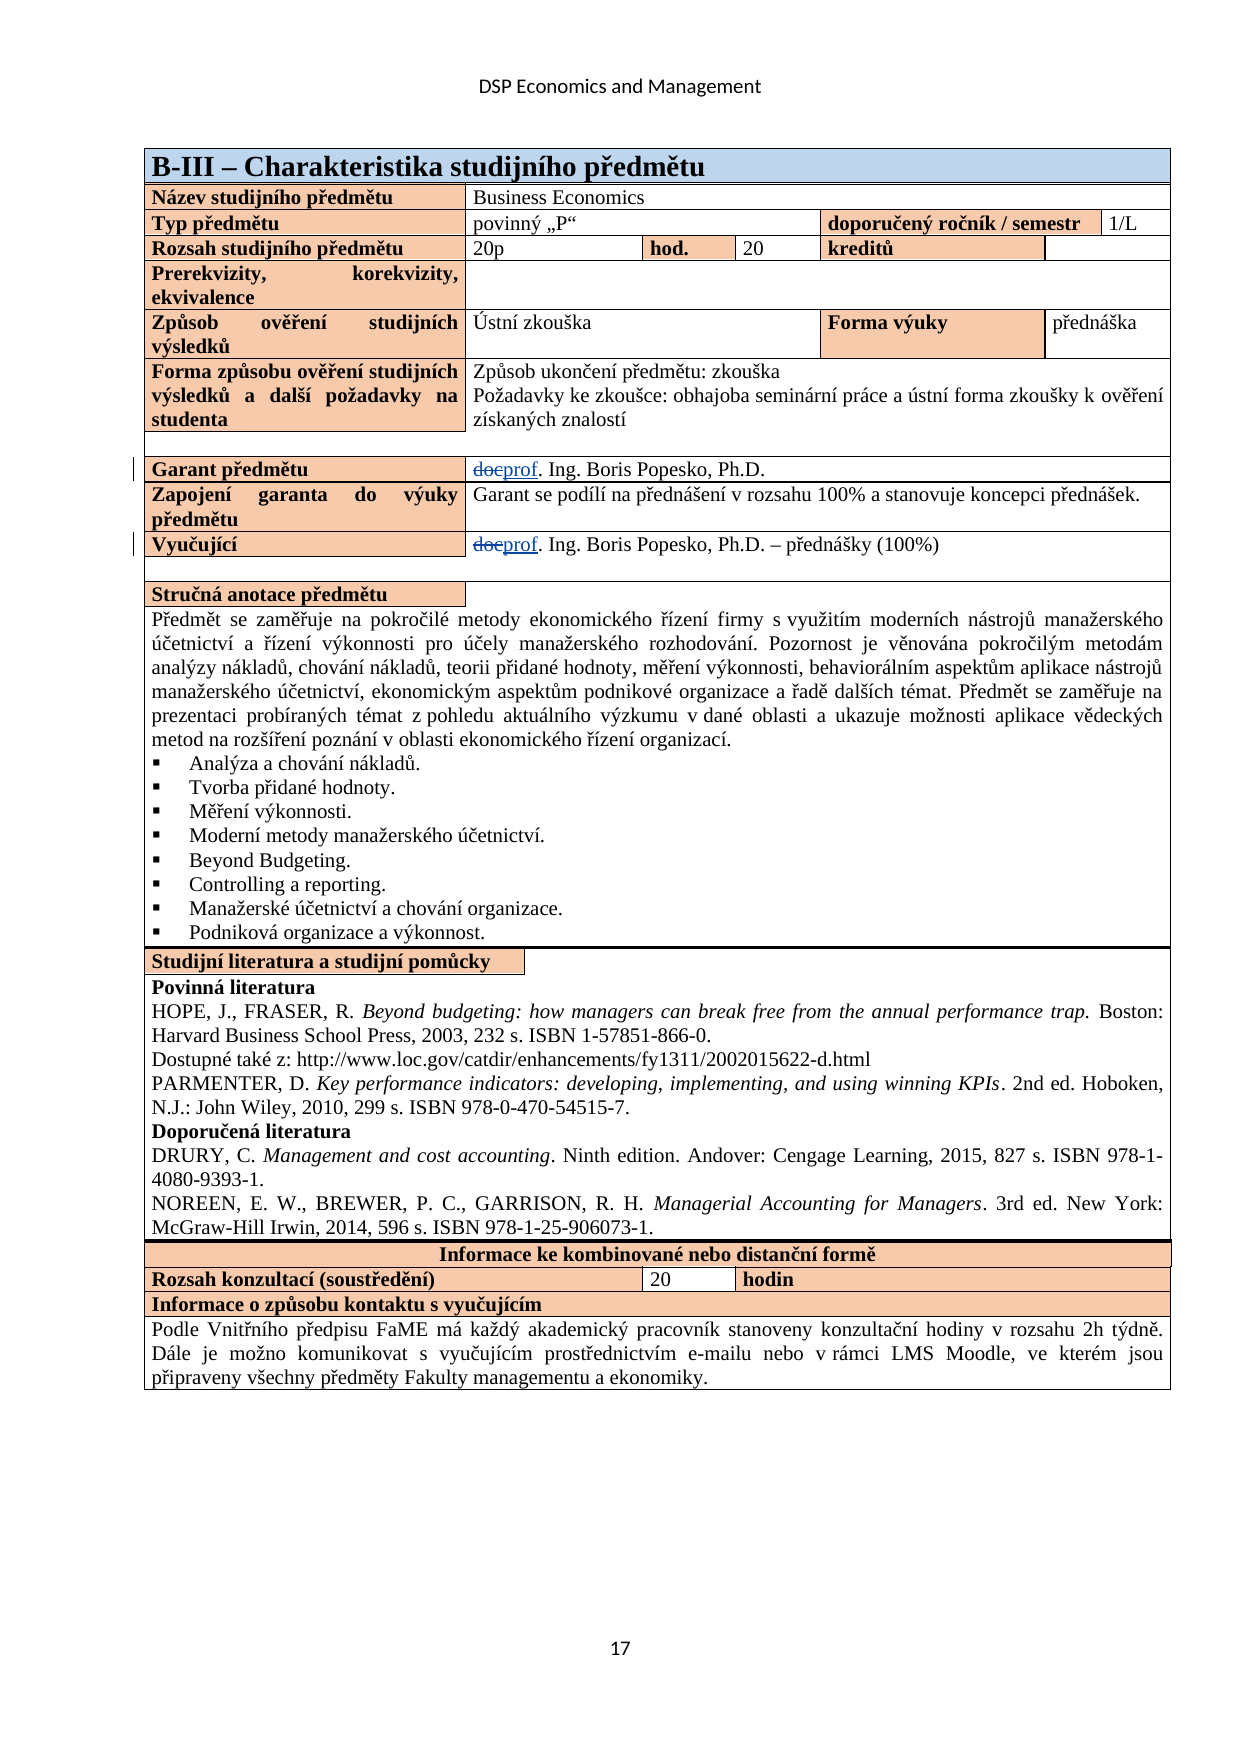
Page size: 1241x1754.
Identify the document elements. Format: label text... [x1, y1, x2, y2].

table_cell kreditů [821, 236, 1044, 259]
table_cell [525, 949, 1170, 973]
table_cell 20 [643, 1268, 735, 1291]
table_cell [145, 556, 1170, 581]
table_cell . Ing. Boris Popesko, Ph.D. – přednášky (100%) [466, 532, 1170, 556]
table_cell Způsob ověření studijních výsledků [145, 310, 465, 358]
table_cell [466, 261, 1170, 309]
table_cell Rozsah studijního předmětu [145, 236, 465, 259]
table_cell Prerekvizity, korekvizity, ekvivalence [145, 261, 465, 309]
table_cell 20p [466, 236, 642, 259]
table_cell Zapojení garanta do výuky předmětu [145, 483, 465, 531]
table_cell Forma způsobu ověření studijních výsledků a další požadavky na studenta [145, 359, 465, 431]
table_cell Vyučující [145, 532, 465, 556]
table_cell [466, 582, 1170, 606]
table_cell Typ předmětu [145, 210, 465, 234]
table_cell Business Economics [466, 185, 1170, 209]
table_cell Studijní literatura a studijní pomůcky [145, 949, 524, 973]
table_cell [1046, 236, 1170, 259]
table_cell Povinná literatura HOPE, J., FRASER, R. Beyond budgeting: how managers can break free from the annual performance trap. Boston: Harvard Business School Press, 2003, 232 s. ISBN 1-57851-866-0. Dostupné také z: http://www.loc.gov/catdir/enhancements/fy1311/2002015622-d.html PARMENTER, D. Key performance indicators: developing, implementing, and using winning KPIs. 2nd ed. Hoboken, N.J.: John Wiley, 2010, 299 s. ISBN 978-0-470-54515-7. Doporučená literatura DRURY, C. Management and cost accounting. Ninth edition. Andover: Cengage Learning, 2015, 827 s. ISBN 978-1-4080-9393-1. NOREEN, E. W., BREWER, P. C., GARRISON, R. H. Managerial Accounting for Managers. 3rd ed. New York: McGraw-Hill Irwin, 2014, 596 s. ISBN 978-1-25-906073-1. [145, 974, 1170, 1239]
table_cell [145, 431, 1170, 456]
table_cell Stručná anotace předmětu [145, 582, 465, 606]
table_cell hod. [643, 236, 735, 259]
table_cell Předmět se zaměřuje na pokročilé metody ekonomického řízení firmy s využitím moderních nástrojů manažerského účetnictví a řízení výkonnosti pro účely manažerského rozhodování. Pozornost je věnována pokročilým metodám analýzy nákladů, chování nákladů, teorii přidané hodnoty, měření výkonnosti, behaviorálním aspektům aplikace nástrojů manažerského účetnictví, ekonomickým aspektům podnikové organizace a řadě dalších témat. Předmět se zaměřuje na prezentaci probíraných témat z pohledu aktuálního výzkumu v dané oblasti a ukazuje možnosti aplikace vědeckých metod na rozšíření poznání v oblasti ekonomického řízení organizací. Analýza a chování nákladů. Tvorba přidané hodnoty. Měření výkonnosti. Moderní metody manažerského účetnictví. Beyond Budgeting. Controlling a reporting. Manažerské účetnictví a chování organizace. Podniková organizace a výkonnost. [145, 606, 1170, 946]
table_cell Podle Vnitřního předpisu FaME má každý akademický pracovník stanoveny konzultační hodiny v rozsahu 2h týdně. Dále je možno komunikovat s vyučujícím prostřednictvím e-mailu nebo v rámci LMS Moodle, ve kterém jsou připraveny všechny předměty Fakulty managementu a ekonomiky. [145, 1317, 1170, 1389]
table_cell 1/L [1102, 210, 1170, 234]
table_cell Garant předmětu [145, 457, 465, 481]
table_cell Název studijního předmětu [145, 185, 465, 209]
table_header B-III – Charakteristika studijního předmětu [145, 149, 1170, 182]
table_cell hodin [736, 1268, 1170, 1291]
table_cell Informace o způsobu kontaktu s vyučujícím [145, 1292, 1170, 1316]
table_cell 20 [736, 236, 820, 259]
table_cell Garant se podílí na přednášení v rozsahu 100% a stanovuje koncepci přednášek. [466, 483, 1170, 531]
table_cell doporučený ročník / semestr [821, 210, 1101, 234]
table_cell Ústní zkouška [466, 310, 820, 358]
table_cell povinný „P“ [466, 210, 820, 234]
table_cell Způsob ukončení předmětu: zkouška Požadavky ke zkoušce: obhajoba seminární práce a ústní forma zkoušky k ověření získaných znalostí [466, 359, 1170, 431]
table_cell . Ing. Boris Popesko, Ph.D. [466, 457, 1170, 481]
table_cell přednáška [1046, 310, 1170, 358]
table_cell Rozsah konzultací (soustředění) [145, 1268, 642, 1291]
table_cell Forma výuky [821, 310, 1044, 358]
table_cell Informace ke kombinované nebo distanční formě [145, 1243, 1171, 1266]
